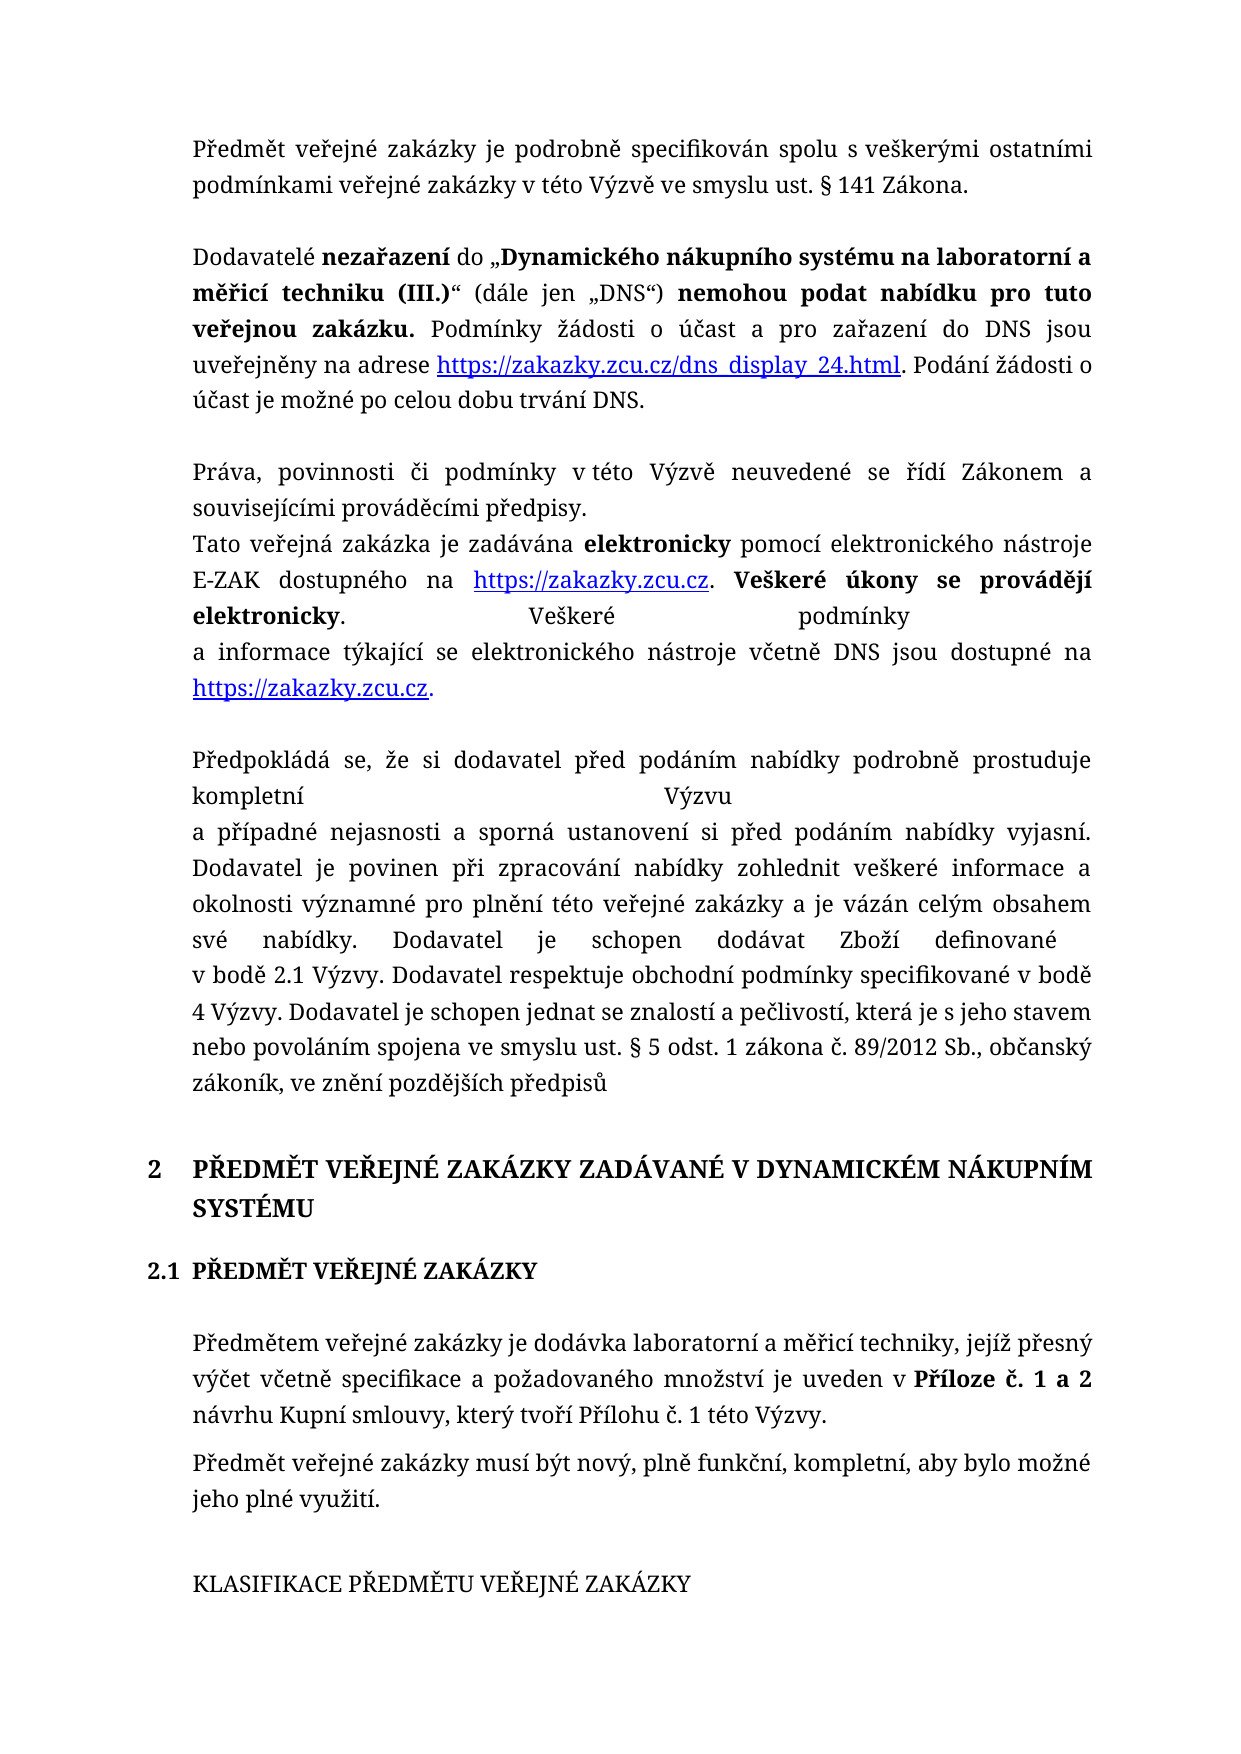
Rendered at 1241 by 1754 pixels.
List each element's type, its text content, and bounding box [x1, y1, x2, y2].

text Práva, povinnosti či podmínky v této Výzvě neuvedené se řídí Zákonem a souvisejícími prováděcími předpisy. [192, 456, 1093, 523]
text Předpokládá se, že si dodavatel před podáním nabídky podrobně prostuduje kompletní Výzvu a případné nejasnosti a sporná ustanovení si před podáním nabídky vyjasní. Dodavatel je povinen při zpracování nabídky zohlednit veškeré informace a okolnosti významné pro plnění této veřejné zakázky a je vázán celým obsahem své nabídky. Dodavatel je schopen dodávat Zboží definované v bodě 2.1 Výzvy. Dodavatel respektuje obchodní podmínky specifikované v bodě 4 Výzvy. Dodavatel je schopen jednat se znalostí a pečlivostí, která je s jeho stavem nebo povoláním spojena ve smyslu ust. § 5 odst. 1 zákona č. 89/2012 Sb., občanský zákoník, ve znění pozdějších předpisů [192, 744, 1093, 1098]
text Tato veřejná zakázka je zadávána elektronicky pomocí elektronického nástroje E-ZAK dostupného na https://zakazky.zcu.cz. Veškeré úkony se provádějí elektronicky. Veškeré podmínky a informace týkající se elektronického nástroje včetně DNS jsou dostupné na https://zakazky.zcu.cz. [192, 528, 1093, 703]
text Dodavatelé nezařazení do „Dynamického nákupního systému na laboratorní a měřicí techniku (III.)“ (dále jen „DNS“) nemohou podat nabídku pro tuto veřejnou zakázku. Podmínky žádosti o účast a pro zařazení do DNS jsou uveřejněny na adrese https://zakazky.zcu.cz/dns_display_24.html. Podání žádosti o účast je možné po celou dobu trvání DNS. [192, 241, 1093, 416]
text KLASIFIKACE PŘEDMĚTU VEŘEJNÉ ZAKÁZKY [192, 1567, 1093, 1599]
text Předmět veřejné zakázky musí být nový, plně funkční, kompletní, aby bylo možné jeho plné využití. [192, 1447, 1093, 1514]
text Předmět veřejné zakázky je podrobně specifikován spolu s veškerými ostatními podmínkami veřejné zakázky v této Výzvě ve smyslu ust. § 141 Zákona. [192, 133, 1093, 200]
subtitle PŘEDMĚT VEŘEJNÉ ZAKÁZKY ZADÁVANÉ V DYNAMICKÉM NÁKUPNÍM SYSTÉMU [148, 1152, 1093, 1225]
subtitle PŘEDMĚT VEŘEJNÉ ZAKÁZKY [147, 1255, 1093, 1286]
text Předmětem veřejné zakázky je dodávka laboratorní a měřicí techniky, jejíž přesný výčet včetně specifikace a požadovaného množství je uveden v Příloze č. 1 a 2 návrhu Kupní smlouvy, který tvoří Přílohu č. 1 této Výzvy. [192, 1327, 1093, 1430]
